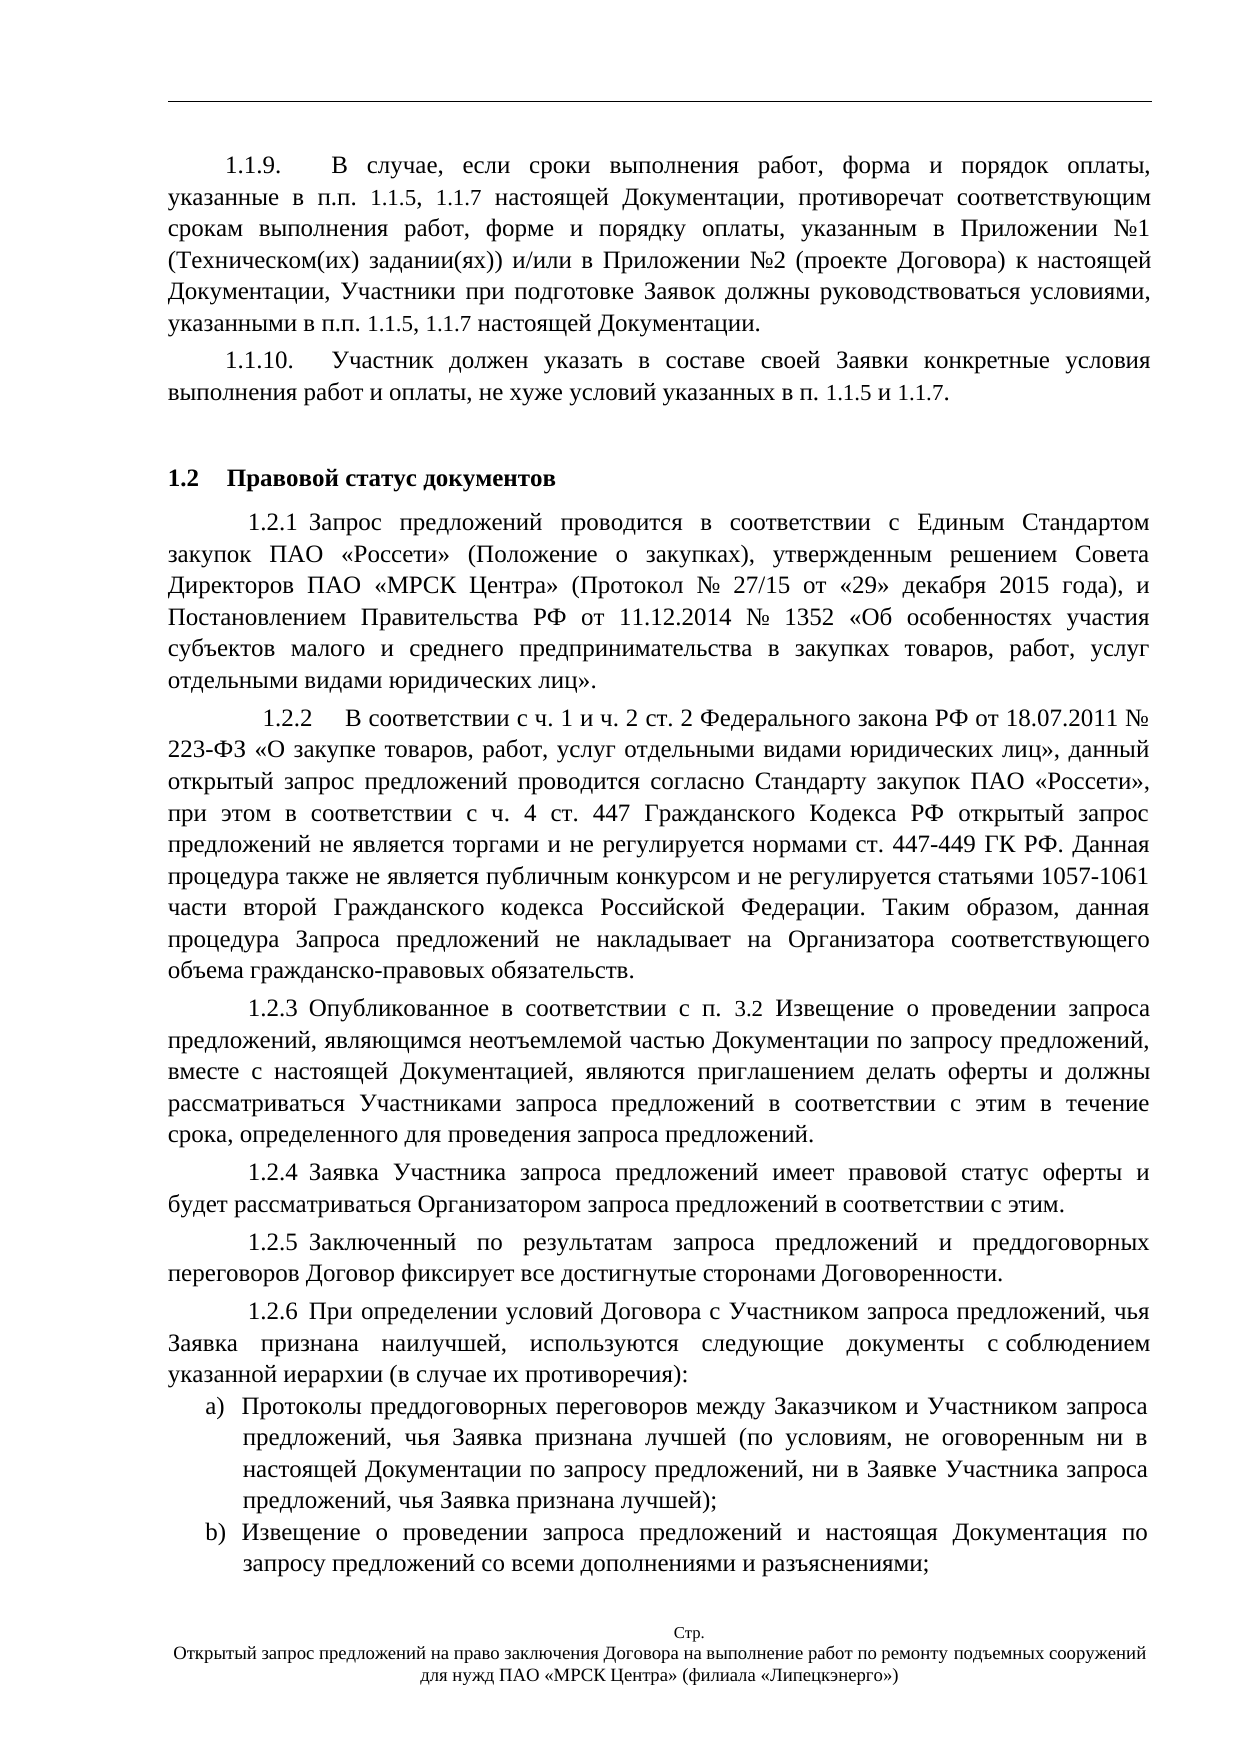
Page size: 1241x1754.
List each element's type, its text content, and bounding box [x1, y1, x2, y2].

list Заявка Участника запроса предложений имеет правовой статус оферты и будет рассматриваться Организатором запроса предложений в соответствии с этим. [168, 1157, 1150, 1218]
list Опубликованное в соответствии с п. 3.2 Извещение о проведении запроса предложений, являющимся неотъемлемой частью Документации по запросу предложений, вместе с настоящей Документацией, являются приглашением делать оферты и должны рассматриваться Участниками запроса предложений в соответствии с этим в течение срока, определенного для проведения запроса предложений. [168, 993, 1150, 1148]
list При определении условий Договора с Участником запроса предложений, чья Заявка признана наилучшей, используются следующие документы с соблюдением указанной иерархии (в случае их противоречия): [168, 1296, 1150, 1388]
list Извещение о проведении запроса предложений и настоящая Документация по запросу предложений со всеми дополнениями и разъяснениями; [205, 1517, 1148, 1577]
list Заключенный по результатам запроса предложений и преддоговорных переговоров Договор фиксирует все достигнутые сторонами Договоренности. [168, 1227, 1150, 1287]
list Запрос предложений проводится в соответствии с Единым Стандартом закупок ПАО «Россети» (Положение о закупках), утвержденным решением Совета Директоров ПАО «МРСК Центра» (Протокол № 27/15 от «29» декабря 2015 года), и Постановлением Правительства РФ от 11.12.2014 № 1352 «Об особенностях участия субъектов малого и среднего предпринимательства в закупках товаров, работ, услуг отдельными видами юридических лиц». [168, 507, 1150, 694]
list Протоколы преддоговорных переговоров между Заказчиком и Участником запроса предложений, чья Заявка признана лучшей (по условиям, не оговоренным ни в настоящей Документации по запросу предложений, ни в Заявке Участника запроса предложений, чья Заявка признана лучшей); [205, 1391, 1149, 1514]
list В соответствии с ч. 1 и ч. 2 ст. 2 Федерального закона РФ от 18.07.2011 № 223-ФЗ «О закупке товаров, работ, услуг отдельными видами юридических лиц», данный открытый запрос предложений проводится согласно Стандарту закупок ПАО «Россети», при этом в соответствии с ч. 4 ст. 447 Гражданского Кодекса РФ открытый запрос предложений не является торгами и не регулируется нормами ст. 447-449 ГК РФ. Данная процедура также не является публичным конкурсом и не регулируется статьями 1057-1061 части второй Гражданского кодекса Российской Федерации. Таким образом, данная процедура Запроса предложений не накладывает на Организатора соответствующего объема гражданско-правовых обязательств. [168, 703, 1150, 984]
list В случае, если сроки выполнения работ, форма и порядок оплаты, указанные в п.п. 1.1.5, 1.1.7 настоящей Документации, противоречат соответствующим срокам выполнения работ, форме и порядку оплаты, указанным в Приложении №1 (Техническом(их) задании(ях)) и/или в Приложении №2 (проекте Договора) к настоящей Документации, Участники при подготовке Заявок должны руководствоваться условиями, указанными в п.п. 1.1.5, 1.1.7 настоящей Документации. [168, 150, 1152, 337]
list Участник должен указать в составе своей Заявки конкретные условия выполнения работ и оплаты, не хуже условий указанных в п. 1.1.5 и 1.1.7. [168, 346, 1152, 406]
subtitle Правовой статус документов [168, 463, 1152, 492]
